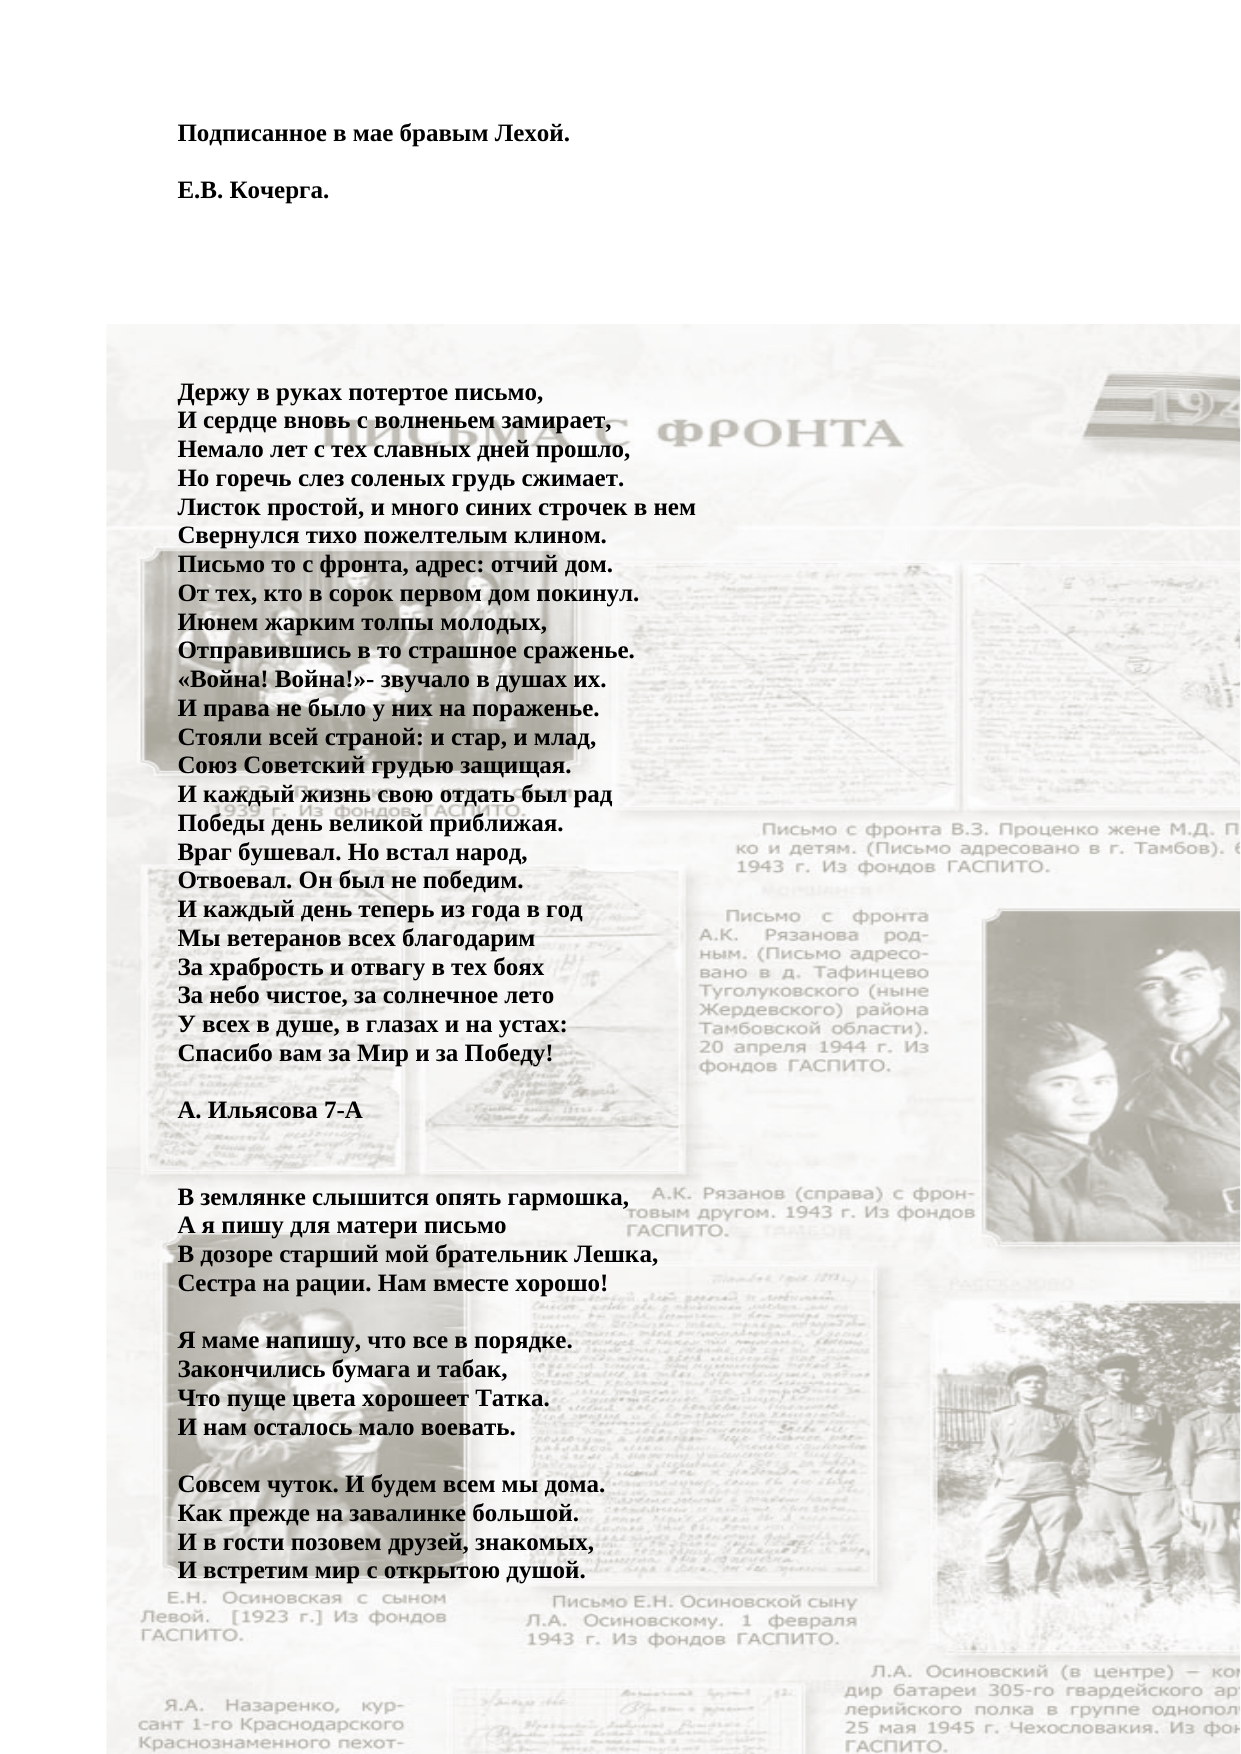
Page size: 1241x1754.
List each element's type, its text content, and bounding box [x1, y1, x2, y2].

text Но горечь слез соленых грудь сжимает. [177, 463, 1152, 492]
text Подписанное в мае бравым Лехой. [177, 118, 1152, 147]
text А. Ильясова 7-А [177, 1096, 1152, 1124]
text Письмо то с фронта, адрес: отчий дом. [177, 549, 1152, 578]
text И права не было у них на пораженье. [177, 693, 1152, 722]
text В землянке слышится опять гармошка, [177, 1182, 1152, 1211]
text Отвоевал. Он был не победим. [177, 866, 1152, 894]
text И каждый день теперь из года в год [177, 894, 1152, 923]
text Что пуще цвета хорошеет Татка. [177, 1383, 1152, 1412]
text Отправившись в то страшное сраженье. [177, 636, 1152, 664]
text Совсем чуток. И будем всем мы дома. [177, 1469, 1152, 1498]
text Июнем жарким толпы молодых, [177, 607, 1152, 636]
text За небо чистое, за солнечное лето [177, 981, 1152, 1009]
text Я маме напишу, что все в порядке. [177, 1326, 1152, 1354]
text «Война! Война!»- звучало в душах их. [177, 664, 1152, 693]
text Враг бушевал. Но встал народ, [177, 837, 1152, 866]
text Держу в руках потертое письмо, [177, 377, 1152, 406]
text И в гости позовем друзей, знакомых, [177, 1527, 1152, 1556]
text Победы день великой приближая. [177, 808, 1152, 837]
text Закончились бумага и табак, [177, 1354, 1152, 1383]
text Сестра на рации. Нам вместе хорошо! [177, 1268, 1152, 1297]
text Спасибо вам за Мир и за Победу! [177, 1038, 1152, 1067]
text А я пишу для матери письмо [177, 1211, 1152, 1239]
text Свернулся тихо пожелтелым клином. [177, 521, 1152, 549]
text Как прежде на завалинке большой. [177, 1498, 1152, 1527]
text Е.В. Кочерга. [177, 176, 1152, 204]
text За храбрость и отвагу в тех боях [177, 952, 1152, 981]
text Мы ветеранов всех благодарим [177, 923, 1152, 952]
text Стояли всей страной: и стар, и млад, [177, 722, 1152, 751]
text У всех в душе, в глазах и на устах: [177, 1009, 1152, 1038]
text От тех, кто в сорок первом дом покинул. [177, 578, 1152, 607]
text Листок простой, и много синих строчек в нем [177, 492, 1152, 521]
text И каждый жизнь свою отдать был рад [177, 779, 1152, 808]
text В дозоре старший мой брательник Лешка, [177, 1239, 1152, 1268]
text И встретим мир с открытою душой. [177, 1556, 1152, 1584]
text Союз Советский грудью защищая. [177, 751, 1152, 779]
text И сердце вновь с волненьем замирает, [177, 406, 1152, 434]
text Немало лет с тех славных дней прошло, [177, 434, 1152, 463]
text И нам осталось мало воевать. [177, 1412, 1152, 1441]
